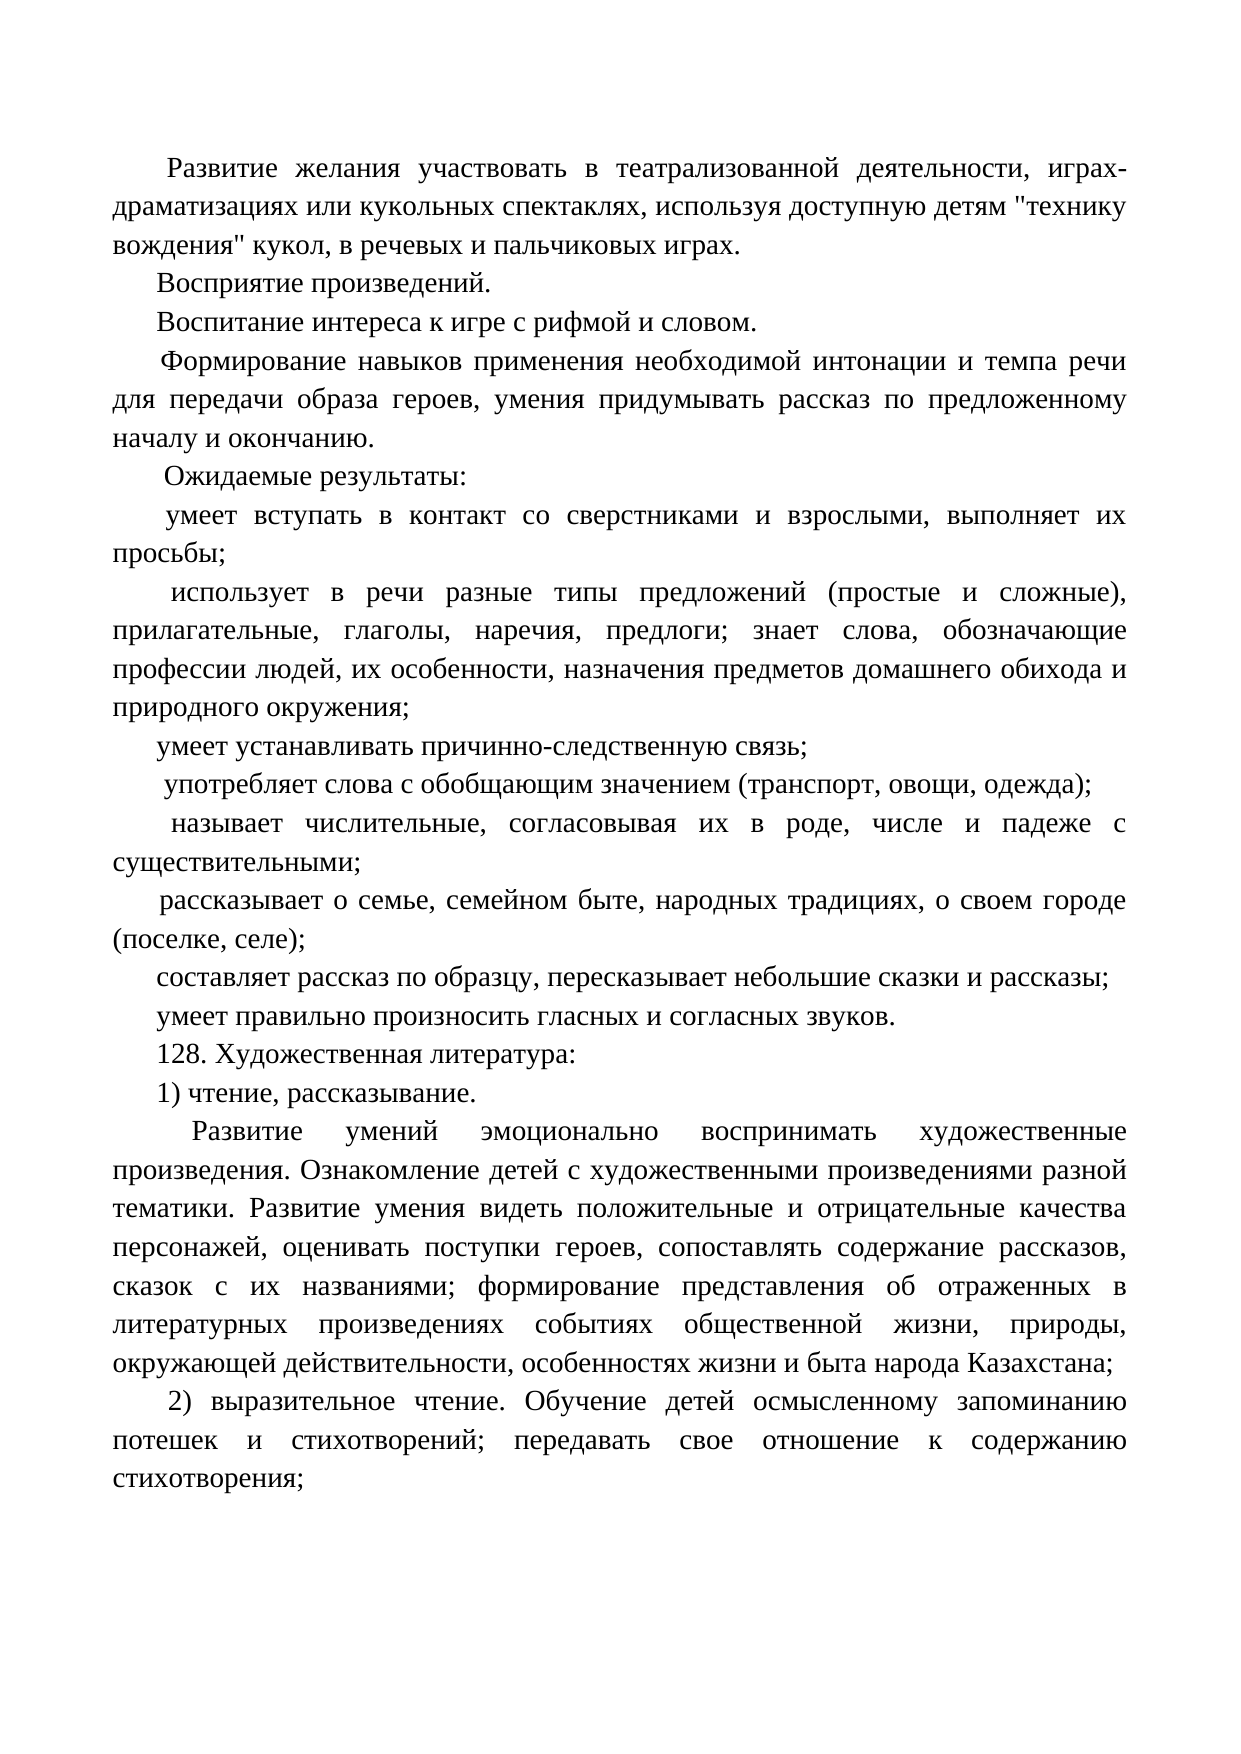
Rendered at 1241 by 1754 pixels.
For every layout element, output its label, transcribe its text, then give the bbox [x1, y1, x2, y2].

text 128. Художественная литература: [112, 1036, 1128, 1070]
text умеет правильно произносить гласных и согласных звуков. [112, 998, 1128, 1031]
text использует в речи разные типы предложений (простые и сложные), прилагательные, глаголы, наречия, предлоги; знает слова, обозначающие профессии людей, их особенности, назначения предметов домашнего обихода и природного окружения; [112, 574, 1128, 723]
text умеет вступать в контакт со сверстниками и взрослыми, выполняет их просьбы; [112, 497, 1128, 569]
text Развитие желания участвовать в театрализованной деятельности, играх-драматизациях или кукольных спектаклях, используя доступную детям "технику вождения" кукол, в речевых и пальчиковых играх. [112, 150, 1128, 261]
text называет числительные, согласовывая их в роде, числе и падеже с существительными; [112, 805, 1128, 877]
text Формирование навыков применения необходимой интонации и темпа речи для передачи образа героев, умения придумывать рассказ по предложенному началу и окончанию. [112, 343, 1128, 453]
text Воспитание интереса к игре с рифмой и словом. [112, 304, 1128, 338]
text 2) выразительное чтение. Обучение детей осмысленному запоминанию потешек и стихотворений; передавать свое отношение к содержанию стихотворения; [112, 1383, 1128, 1494]
text составляет рассказ по образцу, пересказывает небольшие сказки и рассказы; [112, 959, 1128, 993]
text Ожидаемые результаты: [112, 458, 1128, 492]
text умеет устанавливать причинно-следственную связь; [112, 728, 1128, 762]
text Развитие умений эмоционально воспринимать художественные произведения. Ознакомление детей с художественными произведениями разной тематики. Развитие умения видеть положительные и отрицательные качества персонажей, оценивать поступки героев, сопоставлять содержание рассказов, сказок с их названиями; формирование представления об отраженных в литературных произведениях событиях общественной жизни, природы, окружающей действительности, особенностях жизни и быта народа Казахстана; [112, 1113, 1128, 1378]
text рассказывает о семье, семейном быте, народных традициях, о своем городе (поселке, селе); [112, 882, 1128, 954]
text 1) чтение, рассказывание. [112, 1075, 1128, 1108]
text употребляет слова с обобщающим значением (транспорт, овощи, одежда); [112, 767, 1128, 800]
text Восприятие произведений. [112, 266, 1128, 299]
